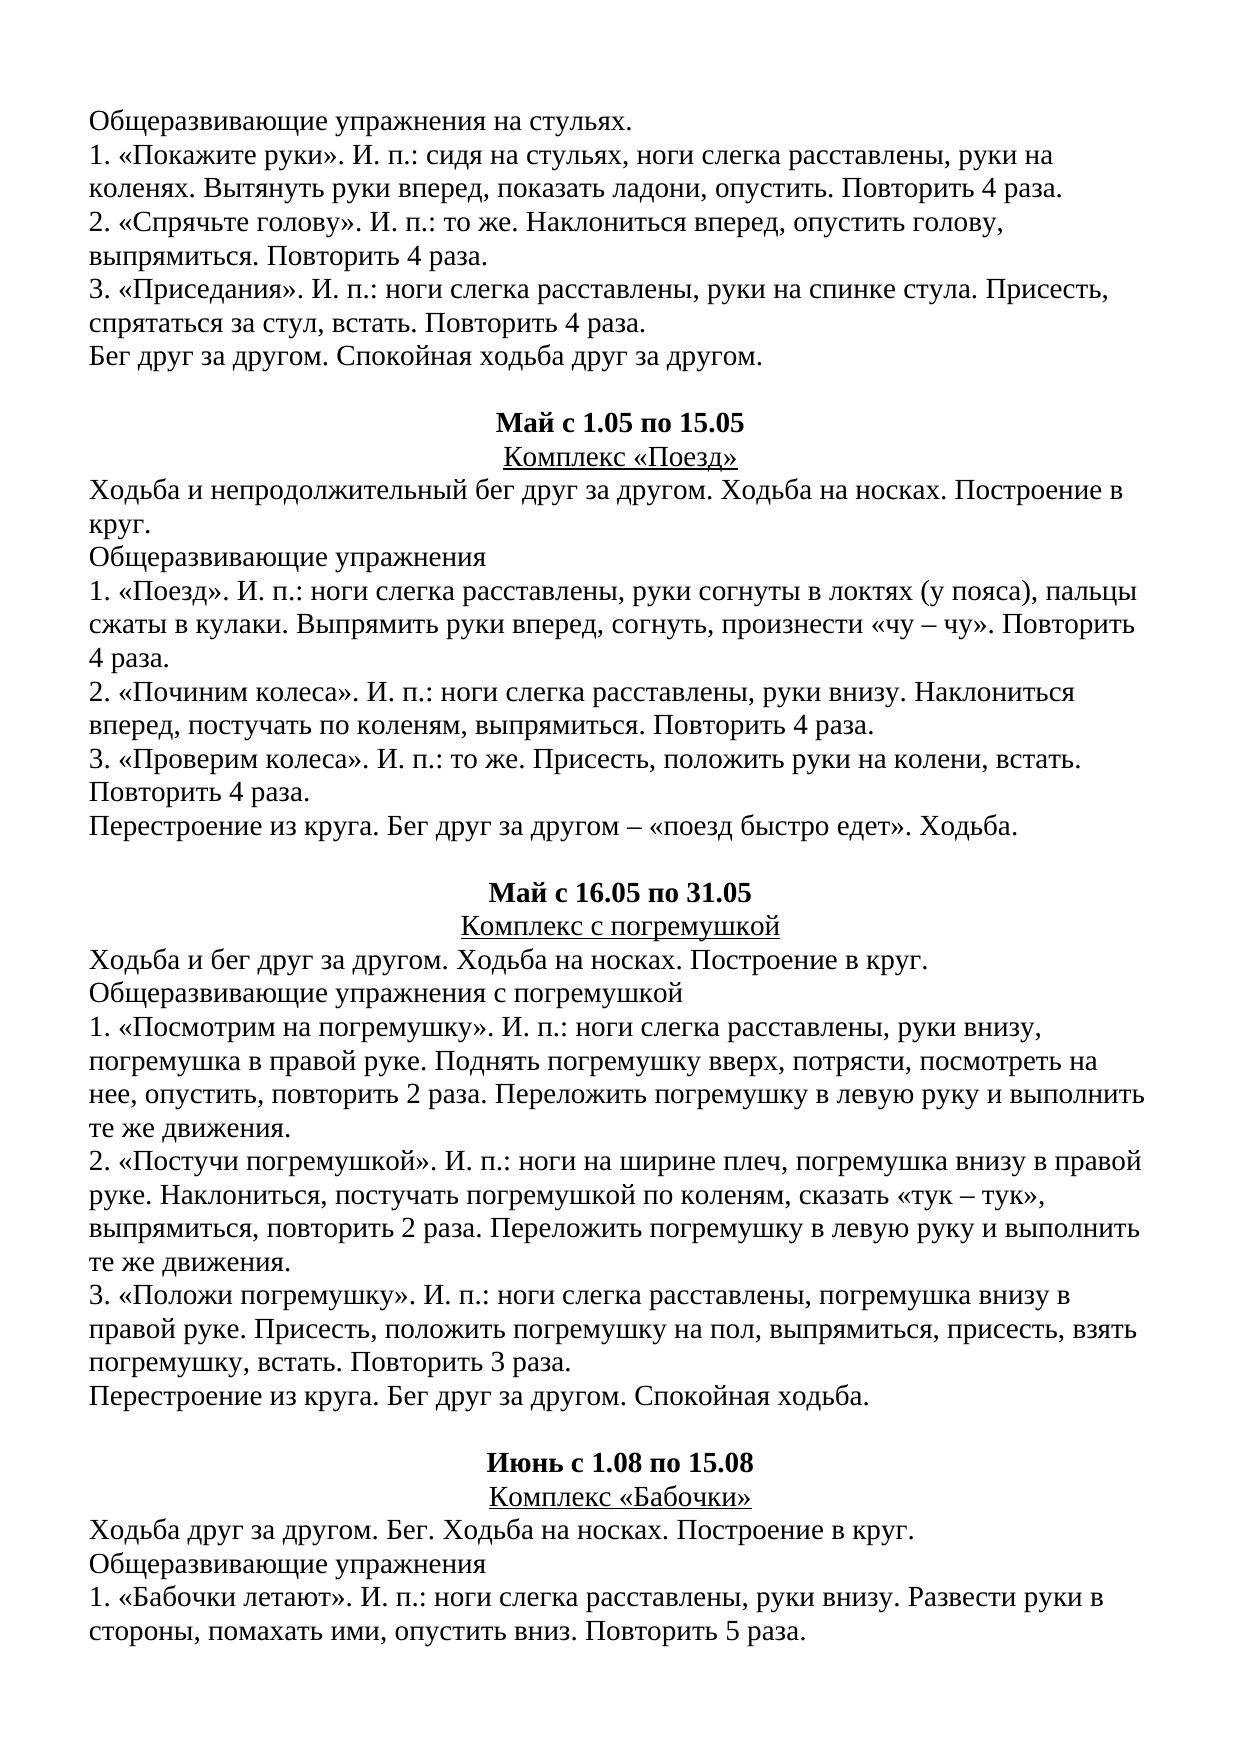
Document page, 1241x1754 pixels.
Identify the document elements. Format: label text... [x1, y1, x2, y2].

text Ходьба друг за другом. Бег. Ходьба на носках. Построение в круг. [89, 1512, 1152, 1546]
text 1. «Поезд». И. п.: ноги слегка расставлены, руки согнуты в локтях (у пояса), пальцы сжаты в кулаки. Выпрямить руки вперед, согнуть, произнести «чу – чу». Повторить 4 раза. [89, 573, 1152, 674]
text Комплекс с погремушкой [89, 908, 1152, 942]
text Май с 1.05 по 15.05 [89, 405, 1152, 439]
text Общеразвивающие упражнения [89, 1546, 1152, 1579]
text Общеразвивающие упражнения [89, 539, 1152, 573]
text Бег друг за другом. Спокойная ходьба друг за другом. [89, 338, 1152, 372]
text Комплекс «Поезд» [89, 439, 1152, 472]
text 1. «Посмотрим на погремушку». И. п.: ноги слегка расставлены, руки внизу, погремушка в правой руке. Поднять погремушку вверх, потрясти, посмотреть на нее, опустить, повторить 2 раза. Переложить погремушку в левую руку и выполнить те же движения. [89, 1009, 1152, 1143]
text 2. «Спрячьте голову». И. п.: то же. Наклониться вперед, опустить голову, выпрямиться. Повторить 4 раза. [89, 204, 1152, 271]
text Комплекс «Бабочки» [89, 1479, 1152, 1512]
text Общеразвивающие упражнения с погремушкой [89, 976, 1152, 1009]
text 2. «Починим колеса». И. п.: ноги слегка расставлены, руки внизу. Наклониться вперед, постучать по коленям, выпрямиться. Повторить 4 раза. [89, 674, 1152, 741]
text Май с 16.05 по 31.05 [89, 875, 1152, 908]
text 3. «Проверим колеса». И. п.: то же. Присесть, положить руки на колени, встать. Повторить 4 раза. [89, 741, 1152, 808]
text 3. «Положи погремушку». И. п.: ноги слегка расставлены, погремушка внизу в правой руке. Присесть, положить погремушку на пол, выпрямиться, присесть, взять погремушку, встать. Повторить 3 раза. [89, 1277, 1152, 1378]
text Июнь с 1.08 по 15.08 [89, 1445, 1152, 1479]
text Ходьба и бег друг за другом. Ходьба на носках. Построение в круг. [89, 942, 1152, 976]
text Общеразвивающие упражнения на стульях. [89, 103, 1152, 137]
text Перестроение из круга. Бег друг за другом – «поезд быстро едет». Ходьба. [89, 808, 1152, 841]
text 1. «Покажите руки». И. п.: сидя на стульях, ноги слегка расставлены, руки на коленях. Вытянуть руки вперед, показать ладони, опустить. Повторить 4 раза. [89, 137, 1152, 204]
text Ходьба и непродолжительный бег друг за другом. Ходьба на носках. Построение в круг. [89, 472, 1152, 539]
text 1. «Бабочки летают». И. п.: ноги слегка расставлены, руки внизу. Развести руки в стороны, помахать ими, опустить вниз. Повторить 5 раза. [89, 1579, 1152, 1646]
text 3. «Приседания». И. п.: ноги слегка расставлены, руки на спинке стула. Присесть, спрятаться за стул, встать. Повторить 4 раза. [89, 271, 1152, 338]
text 2. «Постучи погремушкой». И. п.: ноги на ширине плеч, погремушка внизу в правой руке. Наклониться, постучать погремушкой по коленям, сказать «тук – тук», выпрямиться, повторить 2 раза. Переложить погремушку в левую руку и выполнить те же движения. [89, 1143, 1152, 1277]
text Перестроение из круга. Бег друг за другом. Спокойная ходьба. [89, 1378, 1152, 1412]
